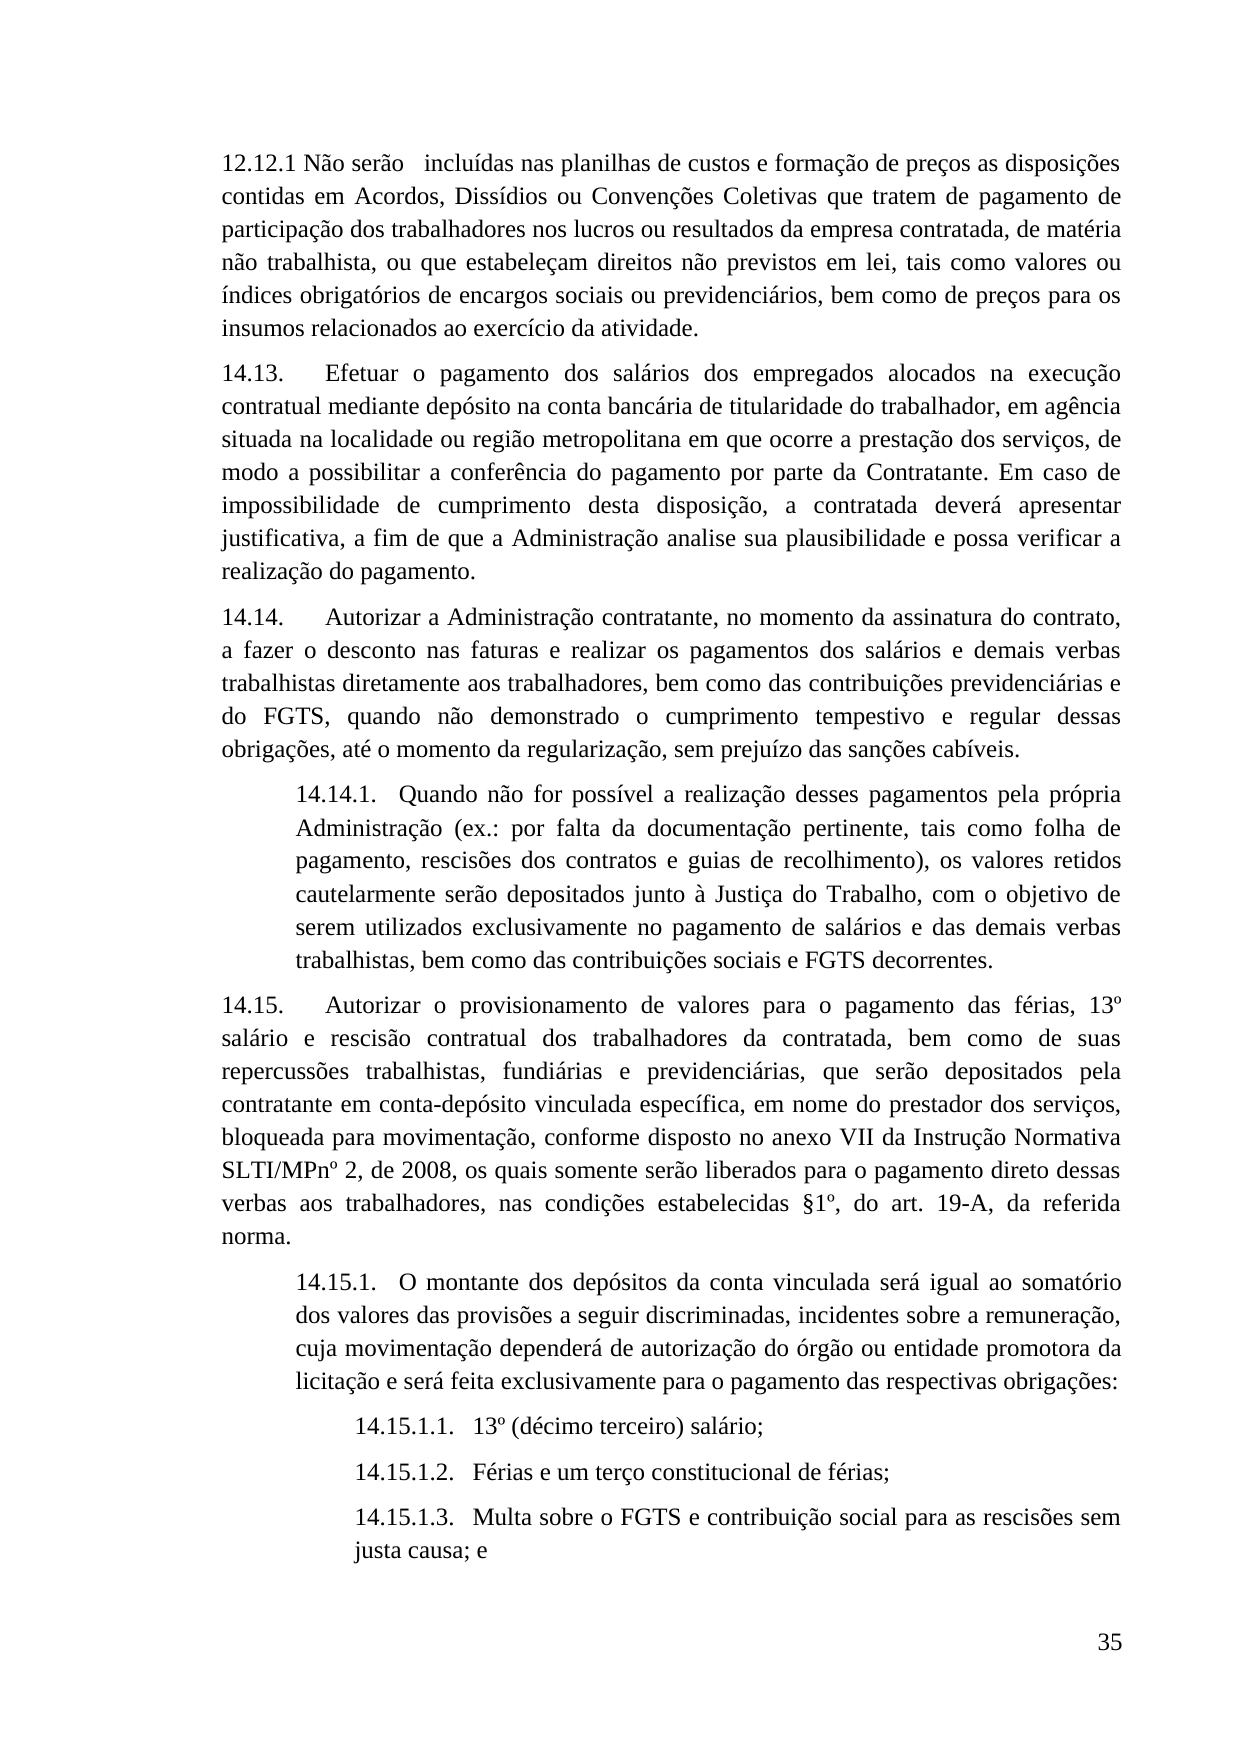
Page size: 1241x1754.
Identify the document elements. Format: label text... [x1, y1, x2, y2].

list Férias e um terço constitucional de férias; [354, 1457, 1122, 1486]
list O montante dos depósitos da conta vinculada será igual ao somatório dos valores das provisões a seguir discriminadas, incidentes sobre a remuneração, cuja movimentação dependerá de autorização do órgão ou entidade promotora da licitação e será feita exclusivamente para o pagamento das respectivas obrigações: [295, 1267, 1122, 1395]
list Autorizar a Administração contratante, no momento da assinatura do contrato, a fazer o desconto nas faturas e realizar os pagamentos dos salários e demais verbas trabalhistas diretamente aos trabalhadores, bem como das contribuições previdenciárias e do FGTS, quando não demonstrado o cumprimento tempestivo e regular dessas obrigações, até o momento da regularização, sem prejuízo das sanções cabíveis. [221, 602, 1122, 763]
list Efetuar o pagamento dos salários dos empregados alocados na execução contratual mediante depósito na conta bancária de titularidade do trabalhador, em agência situada na localidade ou região metropolitana em que ocorre a prestação dos serviços, de modo a possibilitar a conferência do pagamento por parte da Contratante. Em caso de impossibilidade de cumprimento desta disposição, a contratada deverá apresentar justificativa, a fim de que a Administração analise sua plausibilidade e possa verificar a realização do pagamento. [221, 358, 1122, 585]
text 12.12.1 Não serão incluídas nas planilhas de custos e formação de preços as disposições contidas em Acordos, Dissídios ou Convenções Coletivas que tratem de pagamento de participação dos trabalhadores nos lucros ou resultados da empresa contratada, de matéria não trabalhista, ou que estabeleçam direitos não previstos em lei, tais como valores ou índices obrigatórios de encargos sociais ou previdenciários, bem como de preços para os insumos relacionados ao exercício da atividade. [221, 148, 1122, 342]
list Multa sobre o FGTS e contribuição social para as rescisões sem justa causa; e [354, 1502, 1122, 1564]
list Quando não for possível a realização desses pagamentos pela própria Administração (ex.: por falta da documentação pertinente, tais como folha de pagamento, rescisões dos contratos e guias de recolhimento), os valores retidos cautelarmente serão depositados junto à Justiça do Trabalho, com o objetivo de serem utilizados exclusivamente no pagamento de salários e das demais verbas trabalhistas, bem como das contribuições sociais e FGTS decorrentes. [295, 779, 1122, 973]
list Autorizar o provisionamento de valores para o pagamento das férias, 13º salário e rescisão contratual dos trabalhadores da contratada, bem como de suas repercussões trabalhistas, fundiárias e previdenciárias, que serão depositados pela contratante em conta-depósito vinculada específica, em nome do prestador dos serviços, bloqueada para movimentação, conforme disposto no anexo VII da Instrução Normativa SLTI/MPnº 2, de 2008, os quais somente serão liberados para o pagamento direto dessas verbas aos trabalhadores, nas condições estabelecidas §1º, do art. 19-A, da referida norma. [221, 990, 1122, 1250]
list 13º (décimo terceiro) salário; [354, 1411, 1122, 1440]
